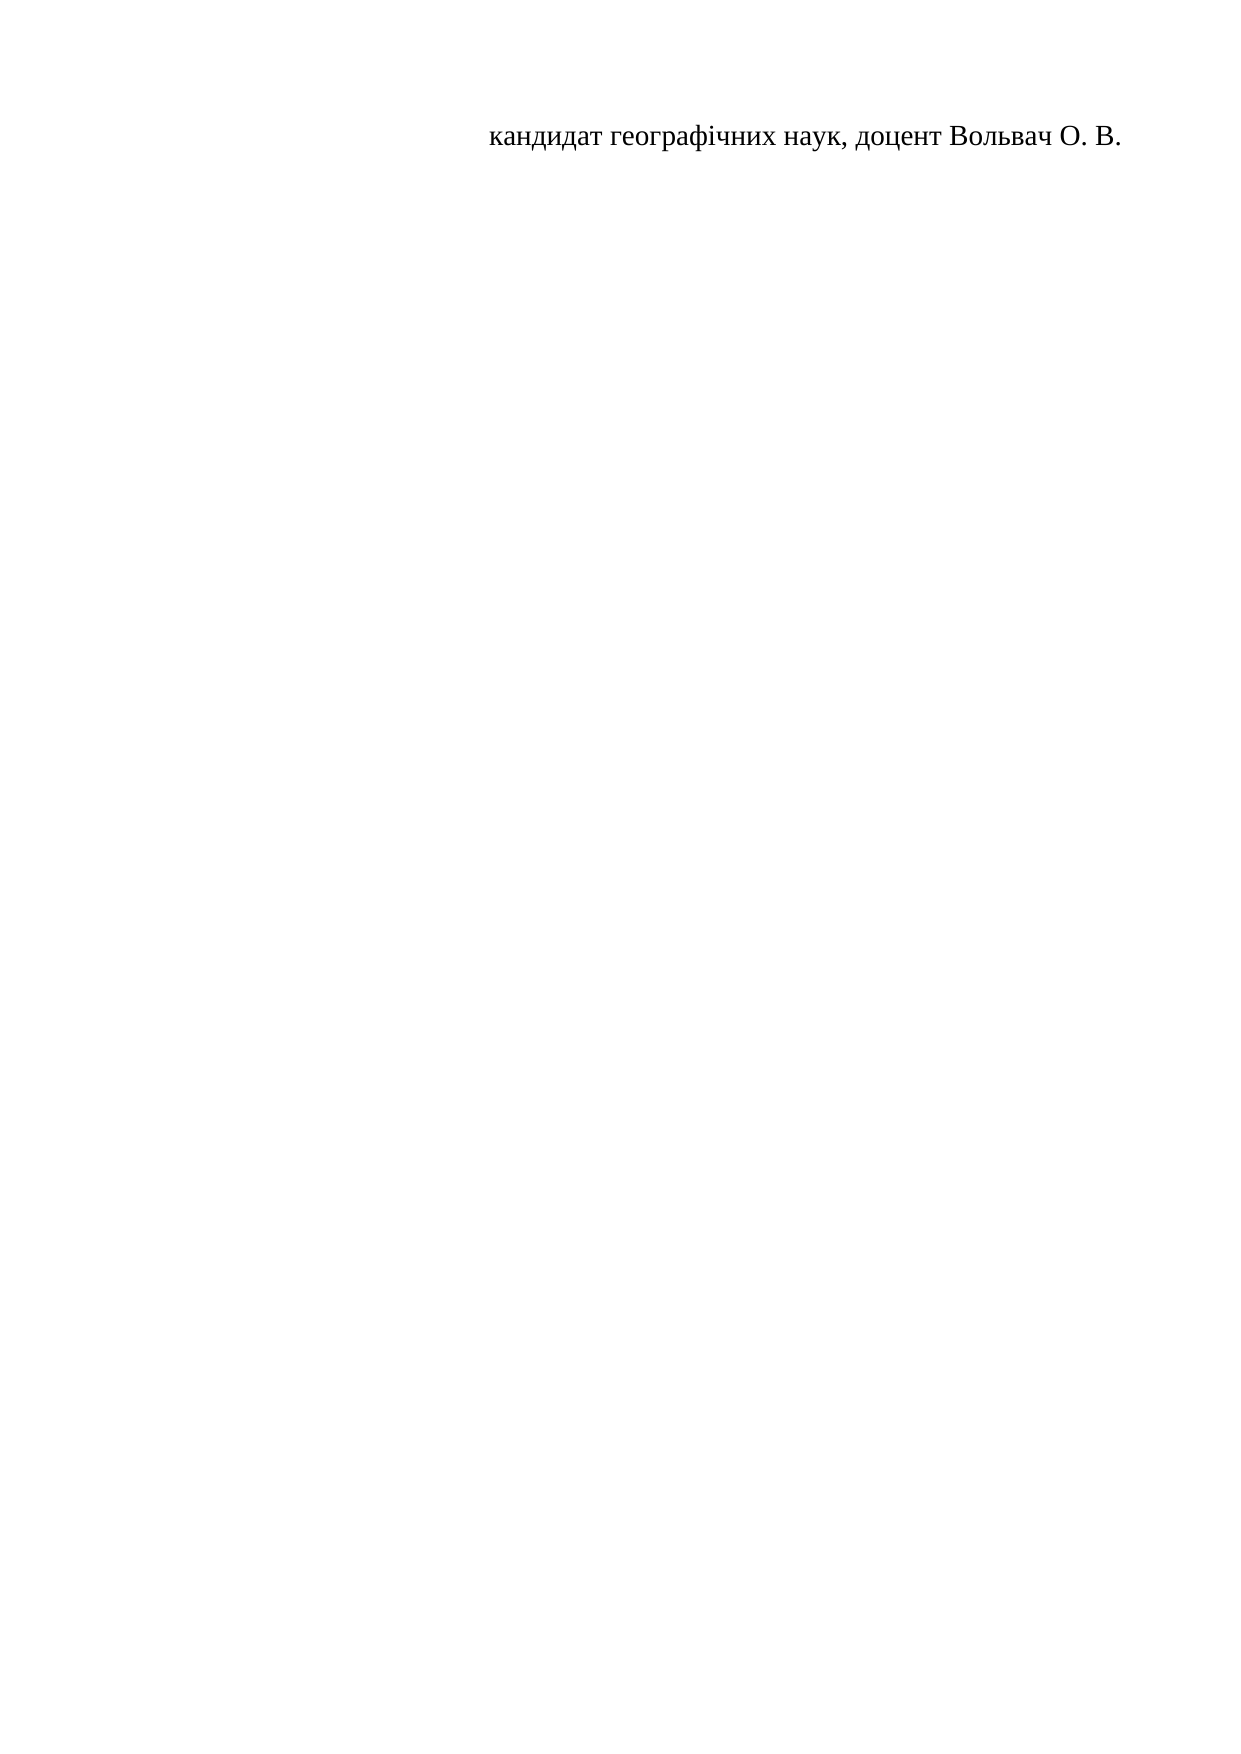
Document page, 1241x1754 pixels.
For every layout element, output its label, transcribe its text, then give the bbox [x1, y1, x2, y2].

list кандидат географічних наук, доцент Вольвач О. В. [118, 118, 1122, 152]
